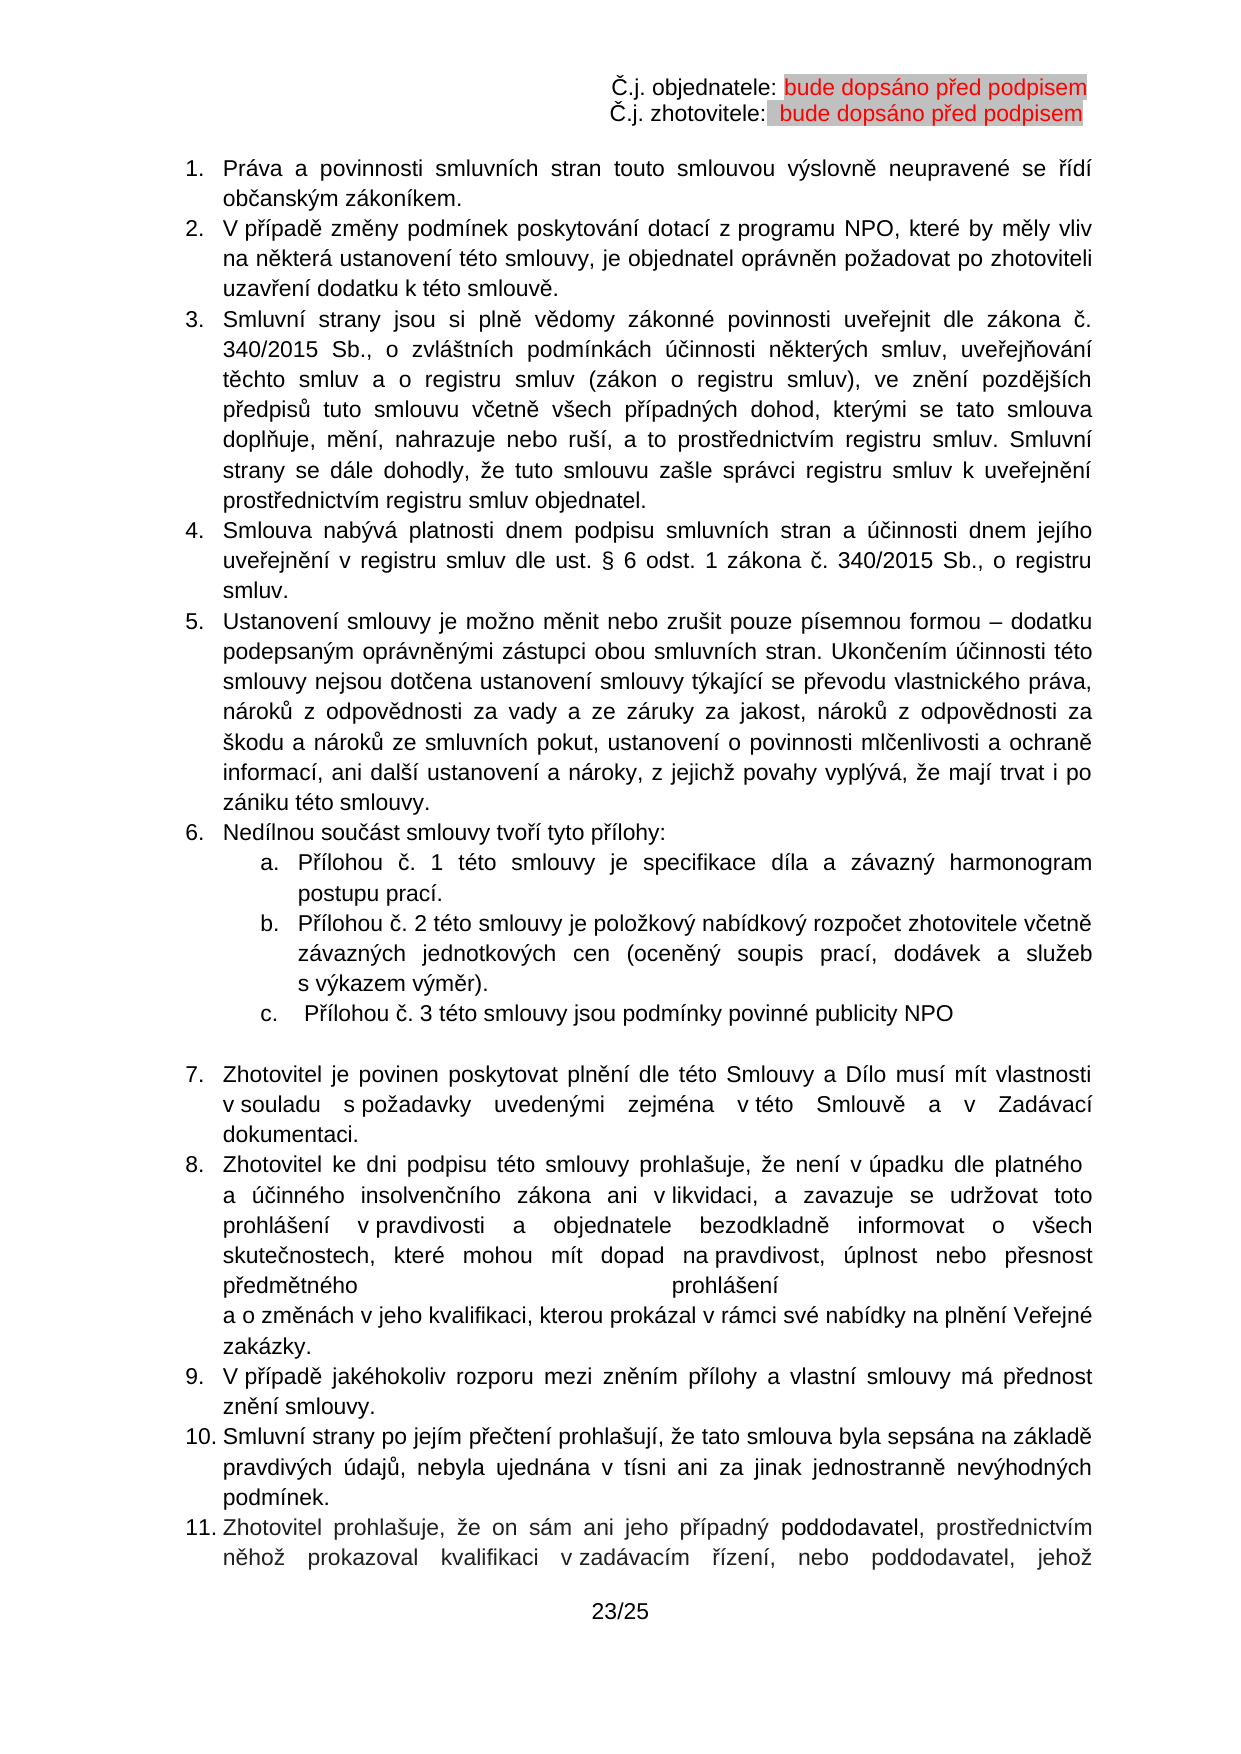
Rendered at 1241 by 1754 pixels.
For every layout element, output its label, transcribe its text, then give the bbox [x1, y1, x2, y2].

list Přílohou č. 3 této smlouvy jsou podmínky povinné publicity NPO [260, 1000, 1093, 1027]
list Přílohou č. 2 této smlouvy je položkový nabídkový rozpočet zhotovitele včetně závazných jednotkových cen (oceněný soupis prací, dodávek a služeb s výkazem výměr). [260, 910, 1093, 996]
list Zhotovitel ke dni podpisu této smlouvy prohlašuje, že není v úpadku dle platného a účinného insolvenčního zákona ani v likvidaci, a zavazuje se udržovat toto prohlášení v pravdivosti a objednatele bezodkladně informovat o všech skutečnostech, které mohou mít dopad na pravdivost, úplnost nebo přesnost předmětného prohlášení a o změnách v jeho kvalifikaci, kterou prokázal v rámci své nabídky na plnění Veřejné zakázky. [185, 1151, 1093, 1359]
list V případě změny podmínek poskytování dotací z programu NPO, které by měly vliv na některá ustanovení této smlouvy, je objednatel oprávněn požadovat po zhotoviteli uzavření dodatku k této smlouvě. [185, 215, 1093, 302]
list Smlouva nabývá platnosti dnem podpisu smluvních stran a účinnosti dnem jejího uveřejnění v registru smluv dle ust. § 6 odst. 1 zákona č. 340/2015 Sb., o registru smluv. [185, 517, 1093, 604]
list V případě jakéhokoliv rozporu mezi zněním přílohy a vlastní smlouvy má přednost znění smlouvy. [185, 1363, 1093, 1419]
list Práva a povinnosti smluvních stran touto smlouvou výslovně neupravené se řídí občanským zákoníkem. [185, 154, 1093, 211]
list Ustanovení smlouvy je možno měnit nebo zrušit pouze písemnou formou – dodatku podepsaným oprávněnými zástupci obou smluvních stran. Ukončením účinnosti této smlouvy nejsou dotčena ustanovení smlouvy týkající se převodu vlastnického práva, nároků z odpovědnosti za vady a ze záruky za jakost, nároků z odpovědnosti za škodu a nároků ze smluvních pokut, ustanovení o povinnosti mlčenlivosti a ochraně informací, ani další ustanovení a nároky, z jejichž povahy vyplývá, že mají trvat i po zániku této smlouvy. [185, 608, 1093, 815]
list Smluvní strany jsou si plně vědomy zákonné povinnosti uveřejnit dle zákona č. 340/2015 Sb., o zvláštních podmínkách účinnosti některých smluv, uveřejňování těchto smluv a o registru smluv (zákon o registru smluv), ve znění pozdějších předpisů tuto smlouvu včetně všech případných dohod, kterými se tato smlouva doplňuje, mění, nahrazuje nebo ruší, a to prostřednictvím registru smluv. Smluvní strany se dále dohodly, že tuto smlouvu zašle správci registru smluv k uveřejnění prostřednictvím registru smluv objednatel. [185, 306, 1093, 513]
list Smluvní strany po jejím přečtení prohlašují, že tato smlouva byla sepsána na základě pravdivých údajů, nebyla ujednána v tísni ani za jinak jednostranně nevýhodných podmínek. [185, 1423, 1093, 1510]
list Nedílnou součást smlouvy tvoří tyto přílohy: [185, 819, 1093, 845]
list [185, 1514, 1093, 1570]
list Přílohou č. 1 této smlouvy je specifikace díla a závazný harmonogram postupu prací. [260, 849, 1093, 906]
list Zhotovitel je povinen poskytovat plnění dle této Smlouvy a Dílo musí mít vlastnosti v souladu s požadavky uvedenými zejména v této Smlouvě a v Zadávací dokumentaci. [185, 1061, 1093, 1147]
